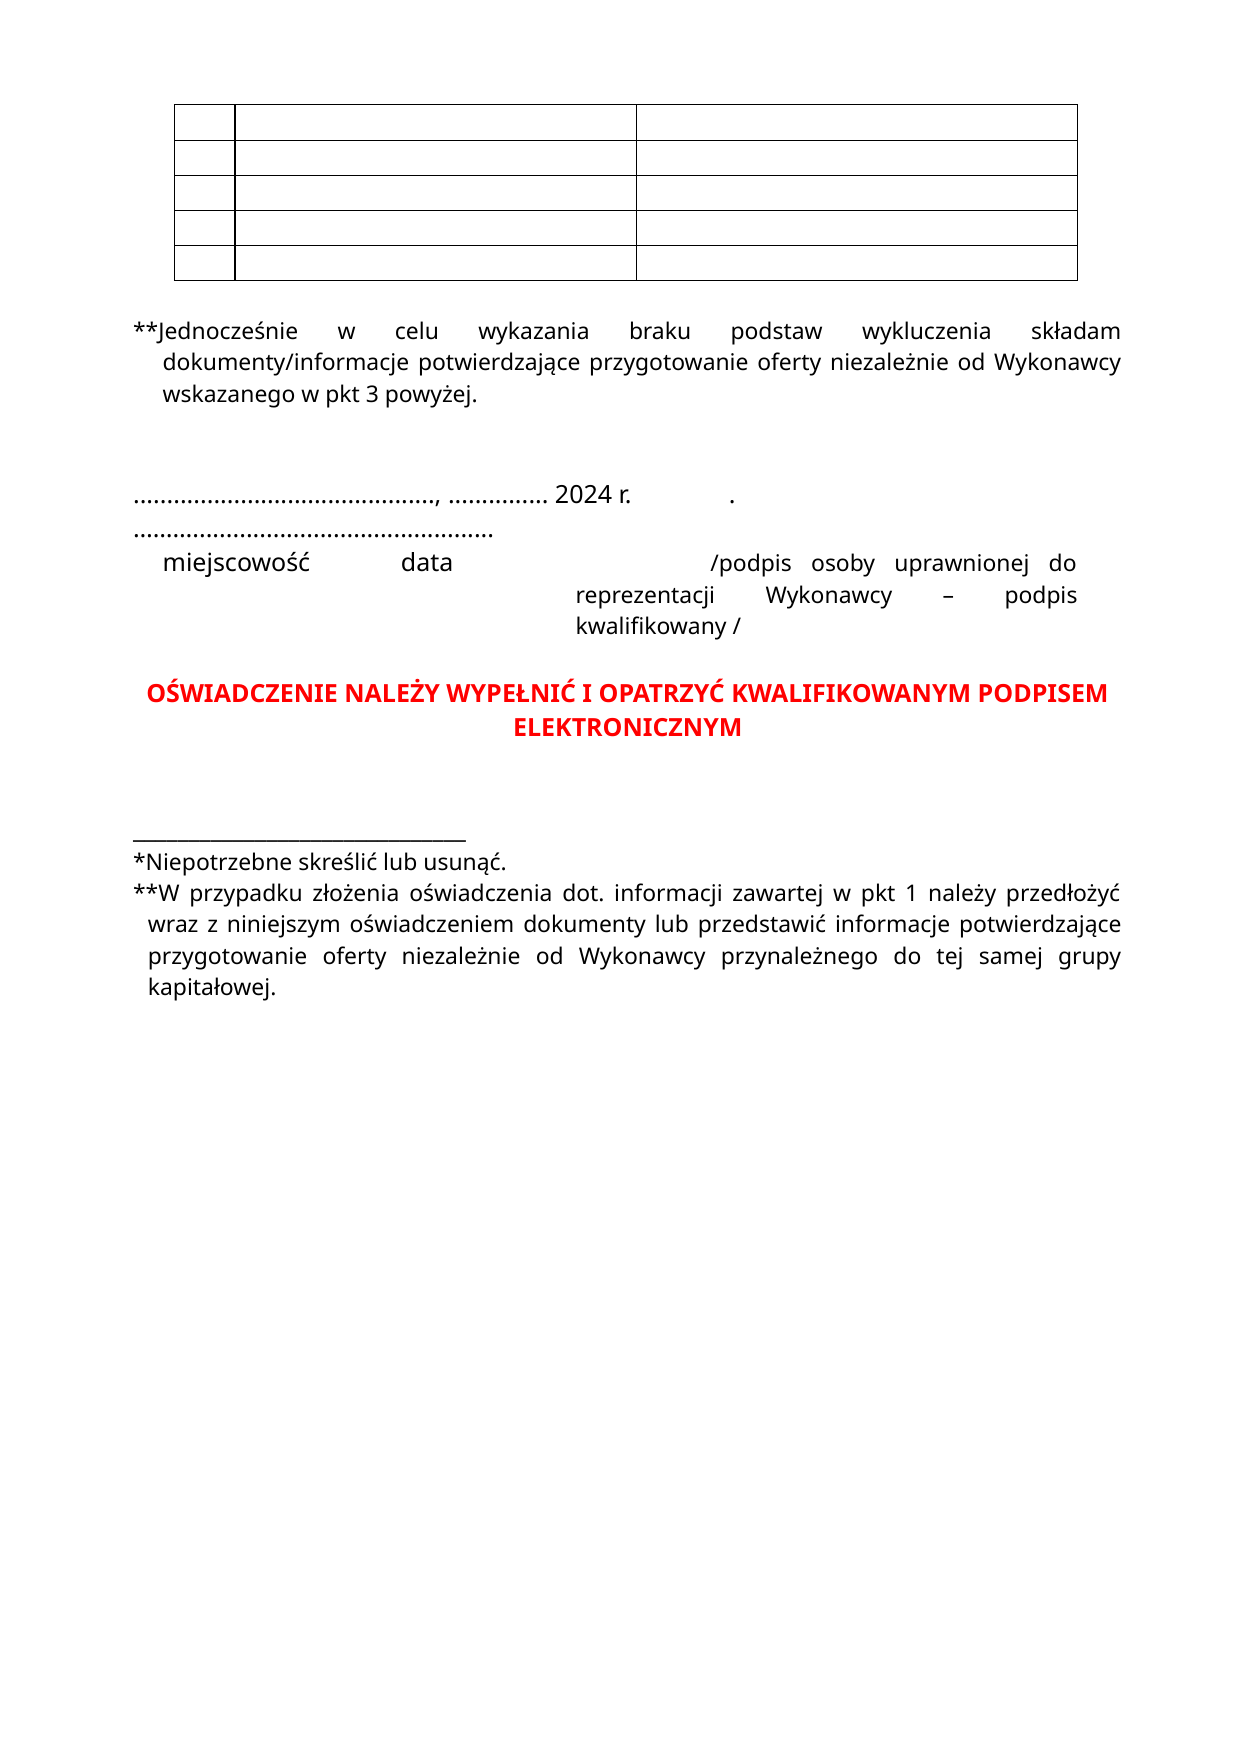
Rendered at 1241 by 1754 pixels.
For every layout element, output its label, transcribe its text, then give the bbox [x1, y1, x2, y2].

table_cell [175, 176, 234, 210]
table_cell [236, 105, 636, 139]
text **W przypadku złożenia oświadczenia dot. informacji zawartej w pkt 1 należy przedłożyć wraz z niniejszym oświadczeniem dokumenty lub przedstawić informacje potwierdzające przygotowanie oferty niezależnie od Wykonawcy przynależnego do tej samej grupy kapitałowej. [133, 877, 1122, 1002]
table_cell [637, 246, 1077, 280]
text ______________________________ [133, 812, 1122, 846]
table_cell [236, 141, 636, 174]
text *Niepotrzebne skreślić lub usunąć. [133, 846, 1122, 877]
text miejscowość data /podpis osoby uprawnionej do reprezentacji Wykonawcy – podpis kwalifikowany / [133, 545, 1078, 642]
text **Jednocześnie w celu wykazania braku podstaw wykluczenia składam dokumenty/informacje potwierdzające przygotowanie oferty niezależnie od Wykonawcy wskazanego w pkt 3 powyżej. [133, 315, 1122, 409]
text ............................................., ............... 2024 r. .………............................................. [133, 477, 1078, 545]
table_cell [637, 105, 1077, 139]
table_cell [236, 246, 636, 280]
table_cell [637, 211, 1077, 245]
table_cell [175, 105, 234, 139]
table_cell [175, 141, 234, 174]
table_cell [236, 211, 636, 245]
text OŚWIADCZENIE NALEŻY WYPEŁNIĆ I OPATRZYĆ KWALIFIKOWANYM PODPISEM ELEKTRONICZNYM [133, 676, 1122, 744]
table_cell [175, 246, 234, 280]
table_cell [637, 141, 1077, 174]
table_cell [236, 176, 636, 210]
table_cell [175, 211, 234, 245]
table_cell [637, 176, 1077, 210]
